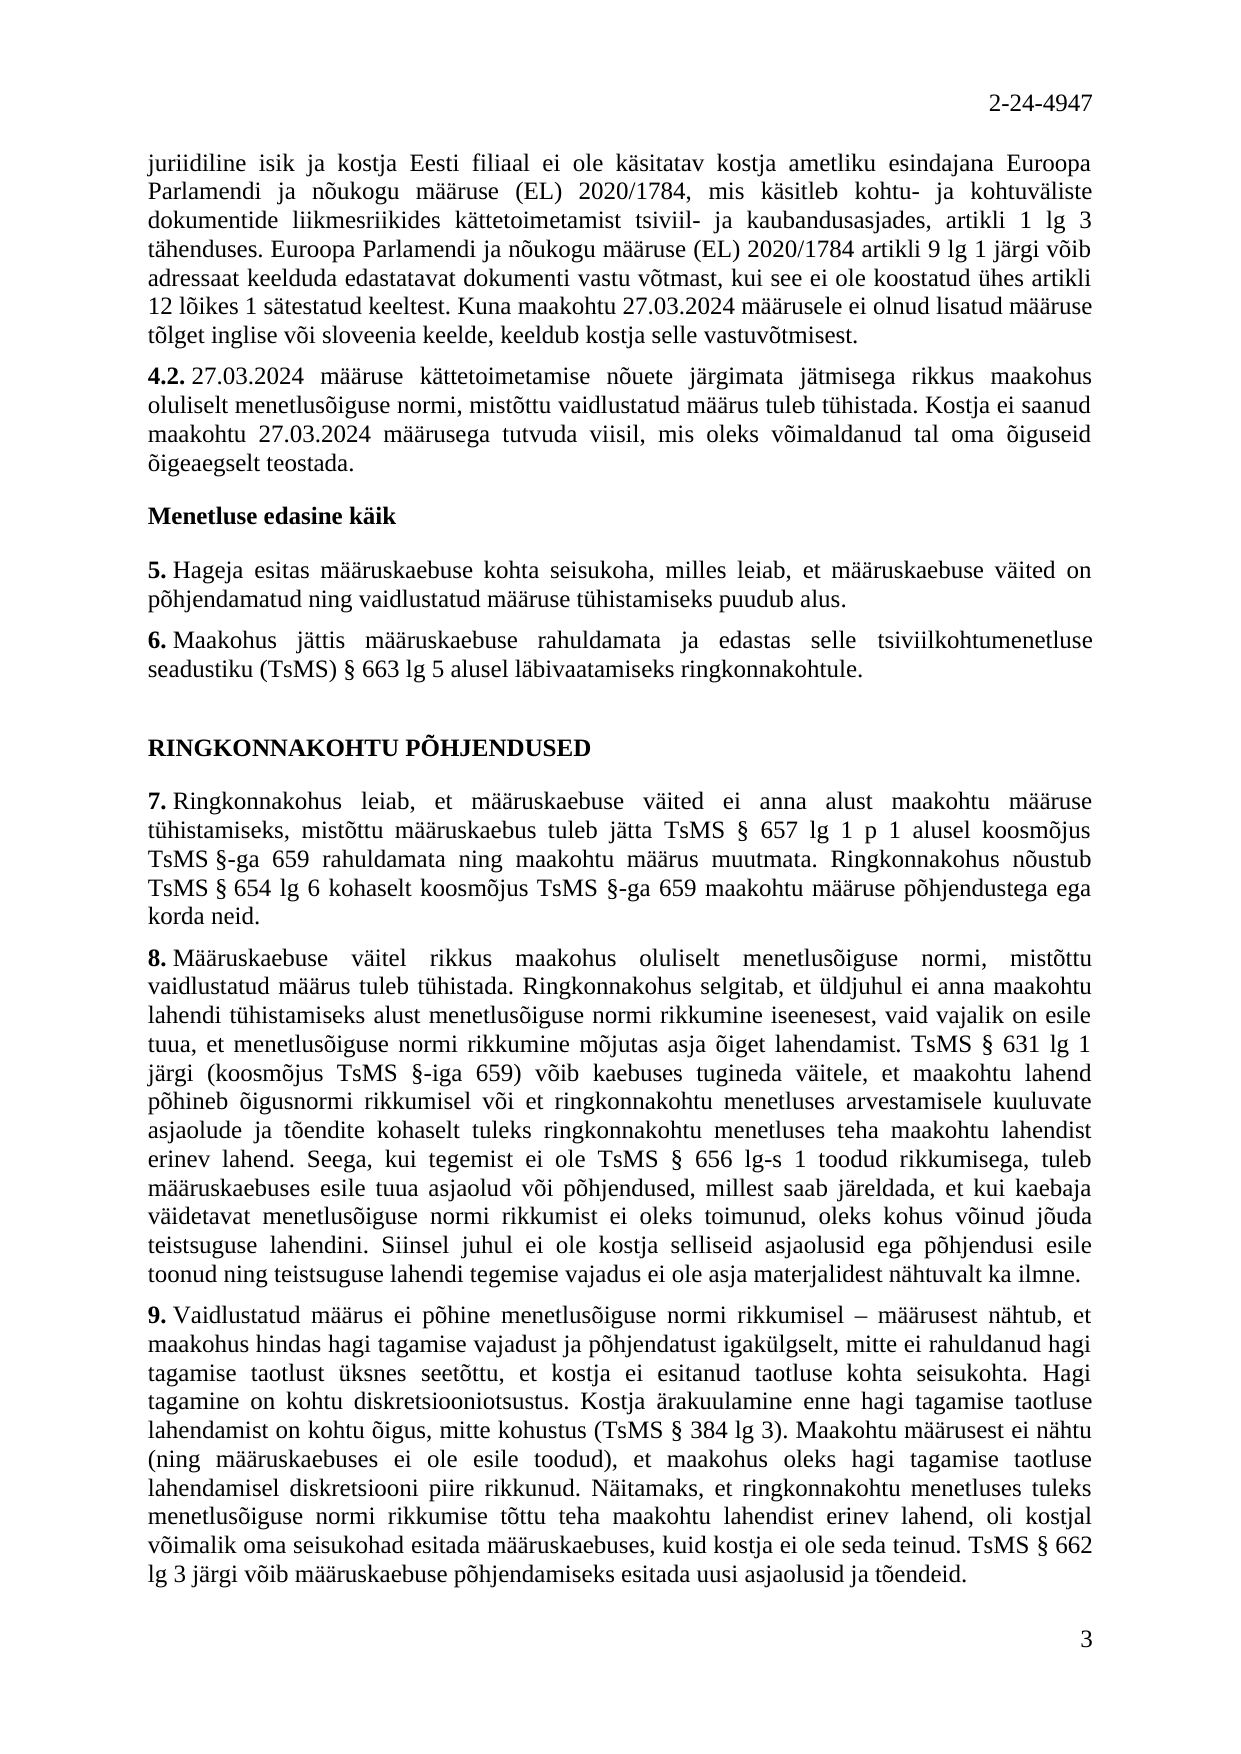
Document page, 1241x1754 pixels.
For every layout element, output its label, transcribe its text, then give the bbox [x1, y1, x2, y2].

list Vaidlustatud määrus ei põhine menetlusõiguse normi rikkumisel – määrusest nähtub, et maakohus hindas hagi tagamise vajadust ja põhjendatust igakülgselt, mitte ei rahuldanud hagi tagamise taotlust üksnes seetõttu, et kostja ei esitanud taotluse kohta seisukohta. Hagi tagamine on kohtu diskretsiooniotsustus. Kostja ärakuulamine enne hagi tagamise taotluse lahendamist on kohtu õigus, mitte kohustus (TsMS § 384 lg 3). Maakohtu määrusest ei nähtu (ning määruskaebuses ei ole esile toodud), et maakohus oleks hagi tagamise taotluse lahendamisel diskretsiooni piire rikkunud. Näitamaks, et ringkonnakohtu menetluses tuleks menetlusõiguse normi rikkumise tõttu teha maakohtu lahendist erinev lahend, oli kostjal võimalik oma seisukohad esitada määruskaebuses, kuid kostja ei ole seda teinud. TsMS § 662 lg 3 järgi võib määruskaebuse põhjendamiseks esitada uusi asjaolusid ja tõendeid. [148, 1300, 1093, 1588]
list Maakohus jättis määruskaebuse rahuldamata ja edastas selle tsiviilkohtumenetluse seadustiku (TsMS) § 663 lg 5 alusel läbivaatamiseks ringkonnakohtule. [148, 625, 1093, 683]
text RINGKONNAKOHTU PÕHJENDUSED [148, 733, 1093, 761]
list 27.03.2024 määruse kättetoimetamise nõuete järgimata jätmisega rikkus maakohus oluliselt menetlusõiguse normi, mistõttu vaidlustatud määrus tuleb tühistada. Kostja ei saanud maakohtu 27.03.2024 määrusega tutvuda viisil, mis oleks võimaldanud tal oma õiguseid õigeaegselt teostada. [148, 361, 1093, 476]
list Hageja esitas määruskaebuse kohta seisukoha, milles leiab, et määruskaebuse väited on põhjendamatud ning vaidlustatud määruse tühistamiseks puudub alus. [148, 555, 1093, 613]
list Määruskaebuse väitel rikkus maakohus oluliselt menetlusõiguse normi, mistõttu vaidlustatud määrus tuleb tühistada. Ringkonnakohus selgitab, et üldjuhul ei anna maakohtu lahendi tühistamiseks alust menetlusõiguse normi rikkumine iseenesest, vaid vajalik on esile tuua, et menetlusõiguse normi rikkumine mõjutas asja õiget lahendamist. TsMS § 631 lg 1 järgi (koosmõjus TsMS §-iga 659) võib kaebuses tugineda väitele, et maakohtu lahend põhineb õigusnormi rikkumisel või et ringkonnakohtu menetluses arvestamisele kuuluvate asjaolude ja tõendite kohaselt tuleks ringkonnakohtu menetluses teha maakohtu lahendist erinev lahend. Seega, kui tegemist ei ole TsMS § 656 lg-s 1 toodud rikkumisega, tuleb määruskaebuses esile tuua asjaolud või põhjendused, millest saab järeldada, et kui kaebaja väidetavat menetlusõiguse normi rikkumist ei oleks toimunud, oleks kohus võinud jõuda teistsuguse lahendini. Siinsel juhul ei ole kostja selliseid asjaolusid ega põhjendusi esile toonud ning teistsuguse lahendi tegemise vajadus ei ole asja materjalidest nähtuvalt ka ilmne. [148, 943, 1093, 1288]
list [148, 148, 1093, 349]
list Menetluse edasine käik [148, 501, 1093, 530]
list Ringkonnakohus leiab, et määruskaebuse väited ei anna alust maakohtu määruse tühistamiseks, mistõttu määruskaebus tuleb jätta TsMS § 657 lg 1 p 1 alusel koosmõjus TsMS §-ga 659 rahuldamata ning maakohtu määrus muutmata. Ringkonnakohus nõustub TsMS § 654 lg 6 kohaselt koosmõjus TsMS §-ga 659 maakohtu määruse põhjendustega ega korda neid. [148, 786, 1093, 930]
